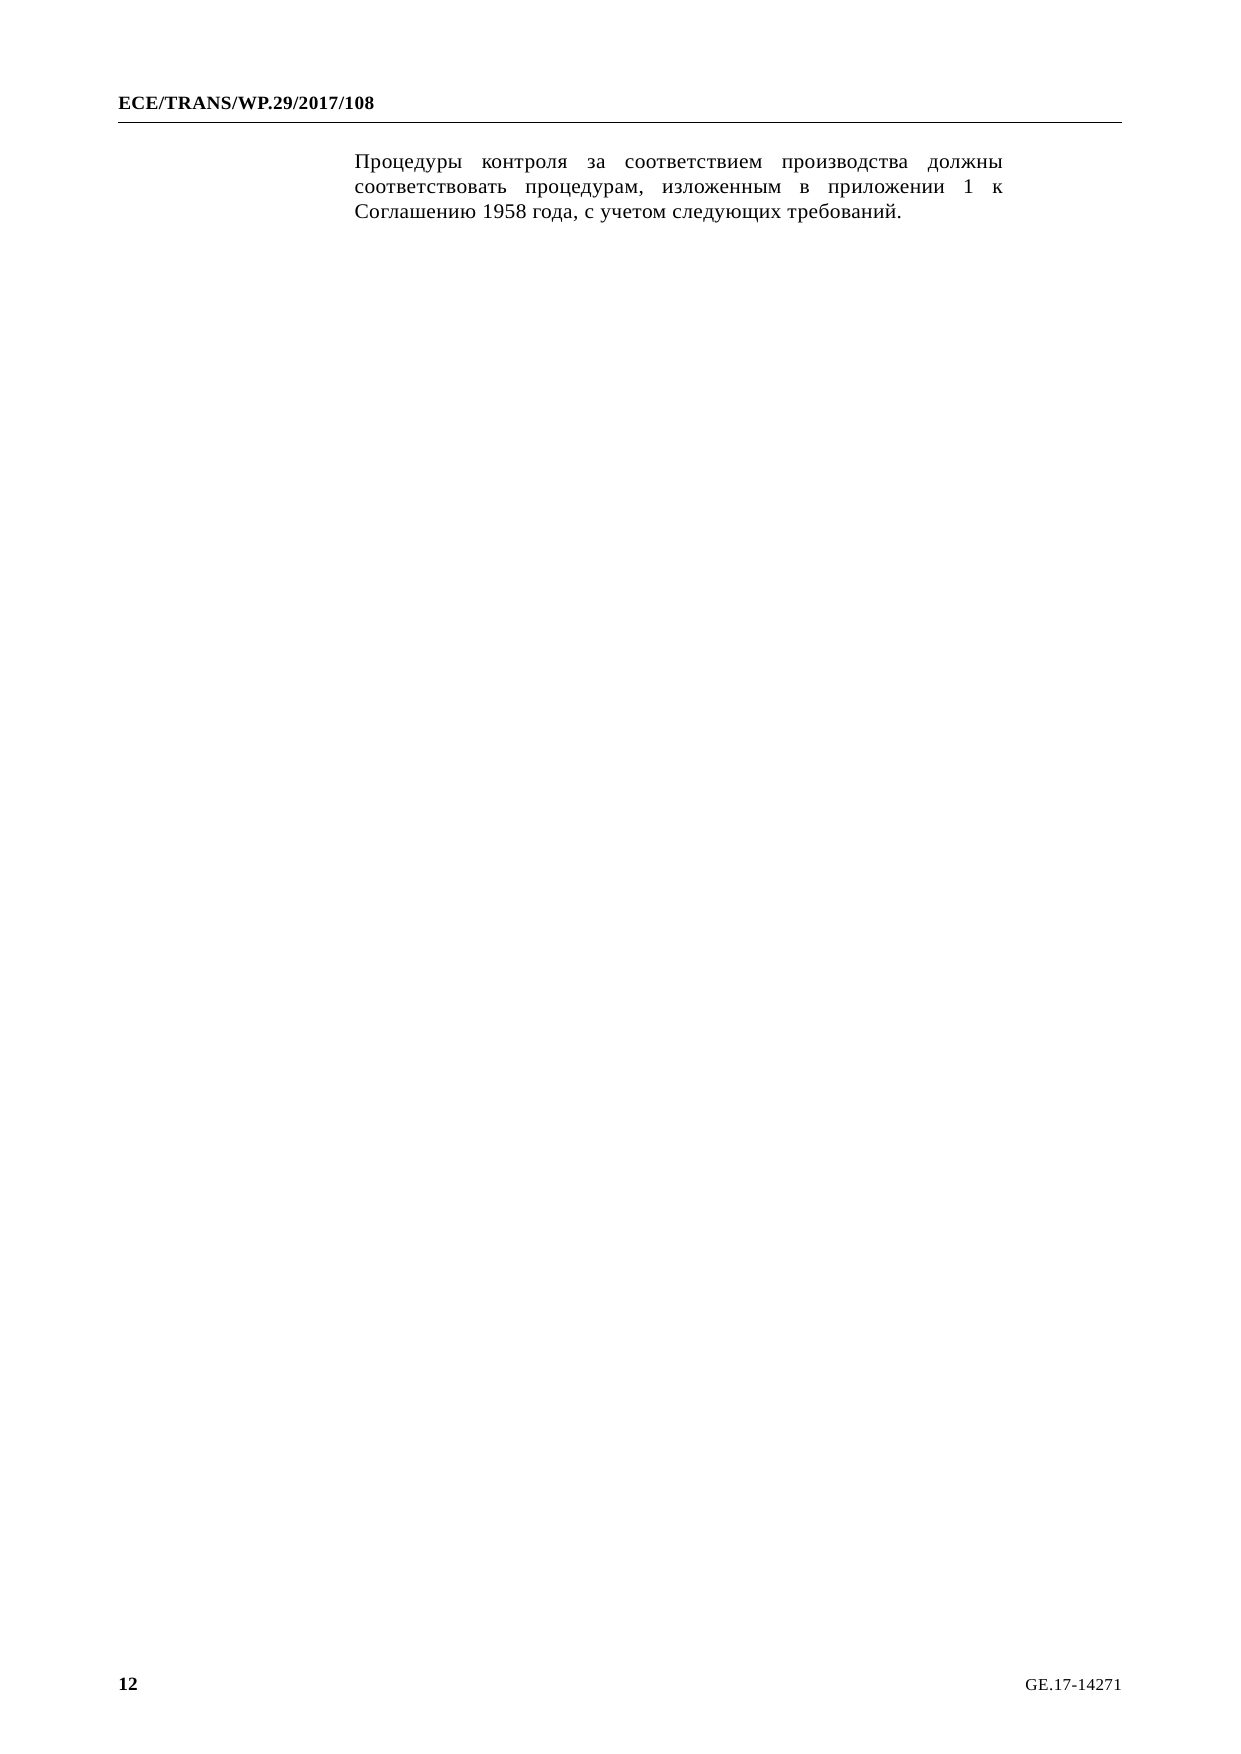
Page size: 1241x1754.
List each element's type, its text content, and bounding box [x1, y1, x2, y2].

text Процедуры контроля за соответствием производства должны соответствовать процедурам, изложенным в приложении 1 к Соглашению 1958 года, с учетом следующих требований. [354, 148, 1004, 223]
